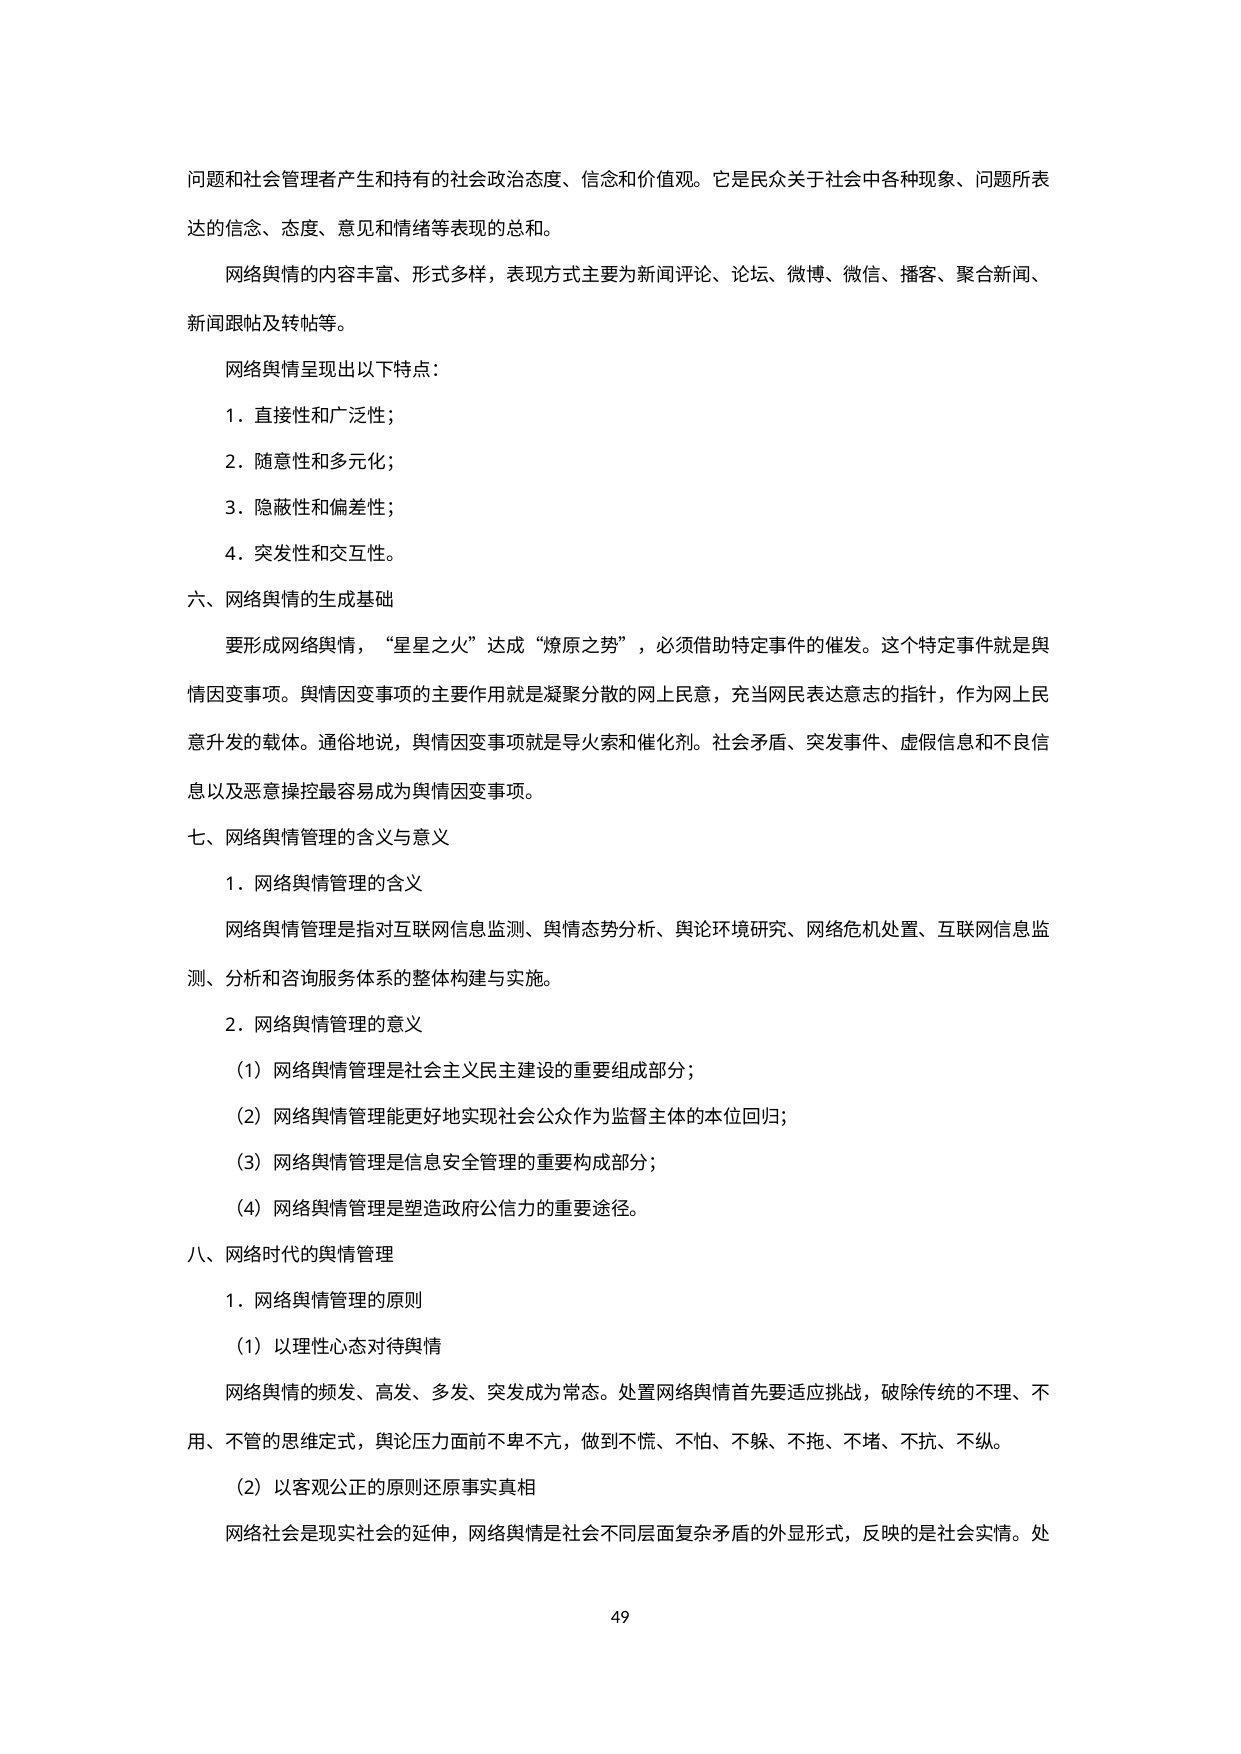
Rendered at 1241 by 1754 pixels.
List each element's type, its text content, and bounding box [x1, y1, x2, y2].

text （4）网络舆情管理是塑造政府公信力的重要途径。 [187, 1191, 1053, 1224]
text （3）网络舆情管理是信息安全管理的重要构成部分； [187, 1145, 1053, 1178]
text 1．网络舆情管理的原则 [187, 1283, 1053, 1316]
text 网络舆情的内容丰富、形式多样，表现方式主要为新闻评论、论坛、微博、微信、播客、聚合新闻、新闻跟帖及转帖等。 [187, 257, 1053, 338]
text （1）以理性心态对待舆情 [187, 1329, 1053, 1362]
text 网络舆情呈现出以下特点： [187, 352, 1053, 384]
text 2．随意性和多元化； [187, 444, 1053, 476]
text 六、网络舆情的生成基础 [187, 582, 1053, 614]
text 要形成网络舆情，“星星之火”达成“燎原之势”，必须借助特定事件的催发。这个特定事件就是舆情因变事项。舆情因变事项的主要作用就是凝聚分散的网上民意，充当网民表达意志的指针，作为网上民意升发的载体。通俗地说，舆情因变事项就是导火索和催化剂。社会矛盾、突发事件、虚假信息和不良信息以及恶意操控最容易成为舆情因变事项。 [187, 628, 1053, 807]
text 3．隐蔽性和偏差性； [187, 490, 1053, 522]
text 1．直接性和广泛性； [187, 398, 1053, 430]
text 2．网络舆情管理的意义 [187, 1007, 1053, 1039]
text （1）网络舆情管理是社会主义民主建设的重要组成部分； [187, 1053, 1053, 1086]
text 七、网络舆情管理的含义与意义 [187, 820, 1053, 853]
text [187, 1516, 1053, 1549]
text 1．网络舆情管理的含义 [187, 866, 1053, 899]
text 4．突发性和交互性。 [187, 536, 1053, 568]
text 八、网络时代的舆情管理 [187, 1237, 1053, 1270]
text （2）网络舆情管理能更好地实现社会公众作为监督主体的本位回归； [187, 1099, 1053, 1132]
text 网络舆情管理是指对互联网信息监测、舆情态势分析、舆论环境研究、网络危机处置、互联网信息监测、分析和咨询服务体系的整体构建与实施。 [187, 912, 1053, 993]
text 网络舆情的频发、高发、多发、突发成为常态。处置网络舆情首先要适应挑战，破除传统的不理、不用、不管的思维定式，舆论压力面前不卑不亢，做到不慌、不怕、不躲、不拖、不堵、不抗、不纵。 [187, 1375, 1053, 1457]
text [187, 162, 1053, 243]
text （2）以客观公正的原则还原事实真相 [187, 1470, 1053, 1503]
